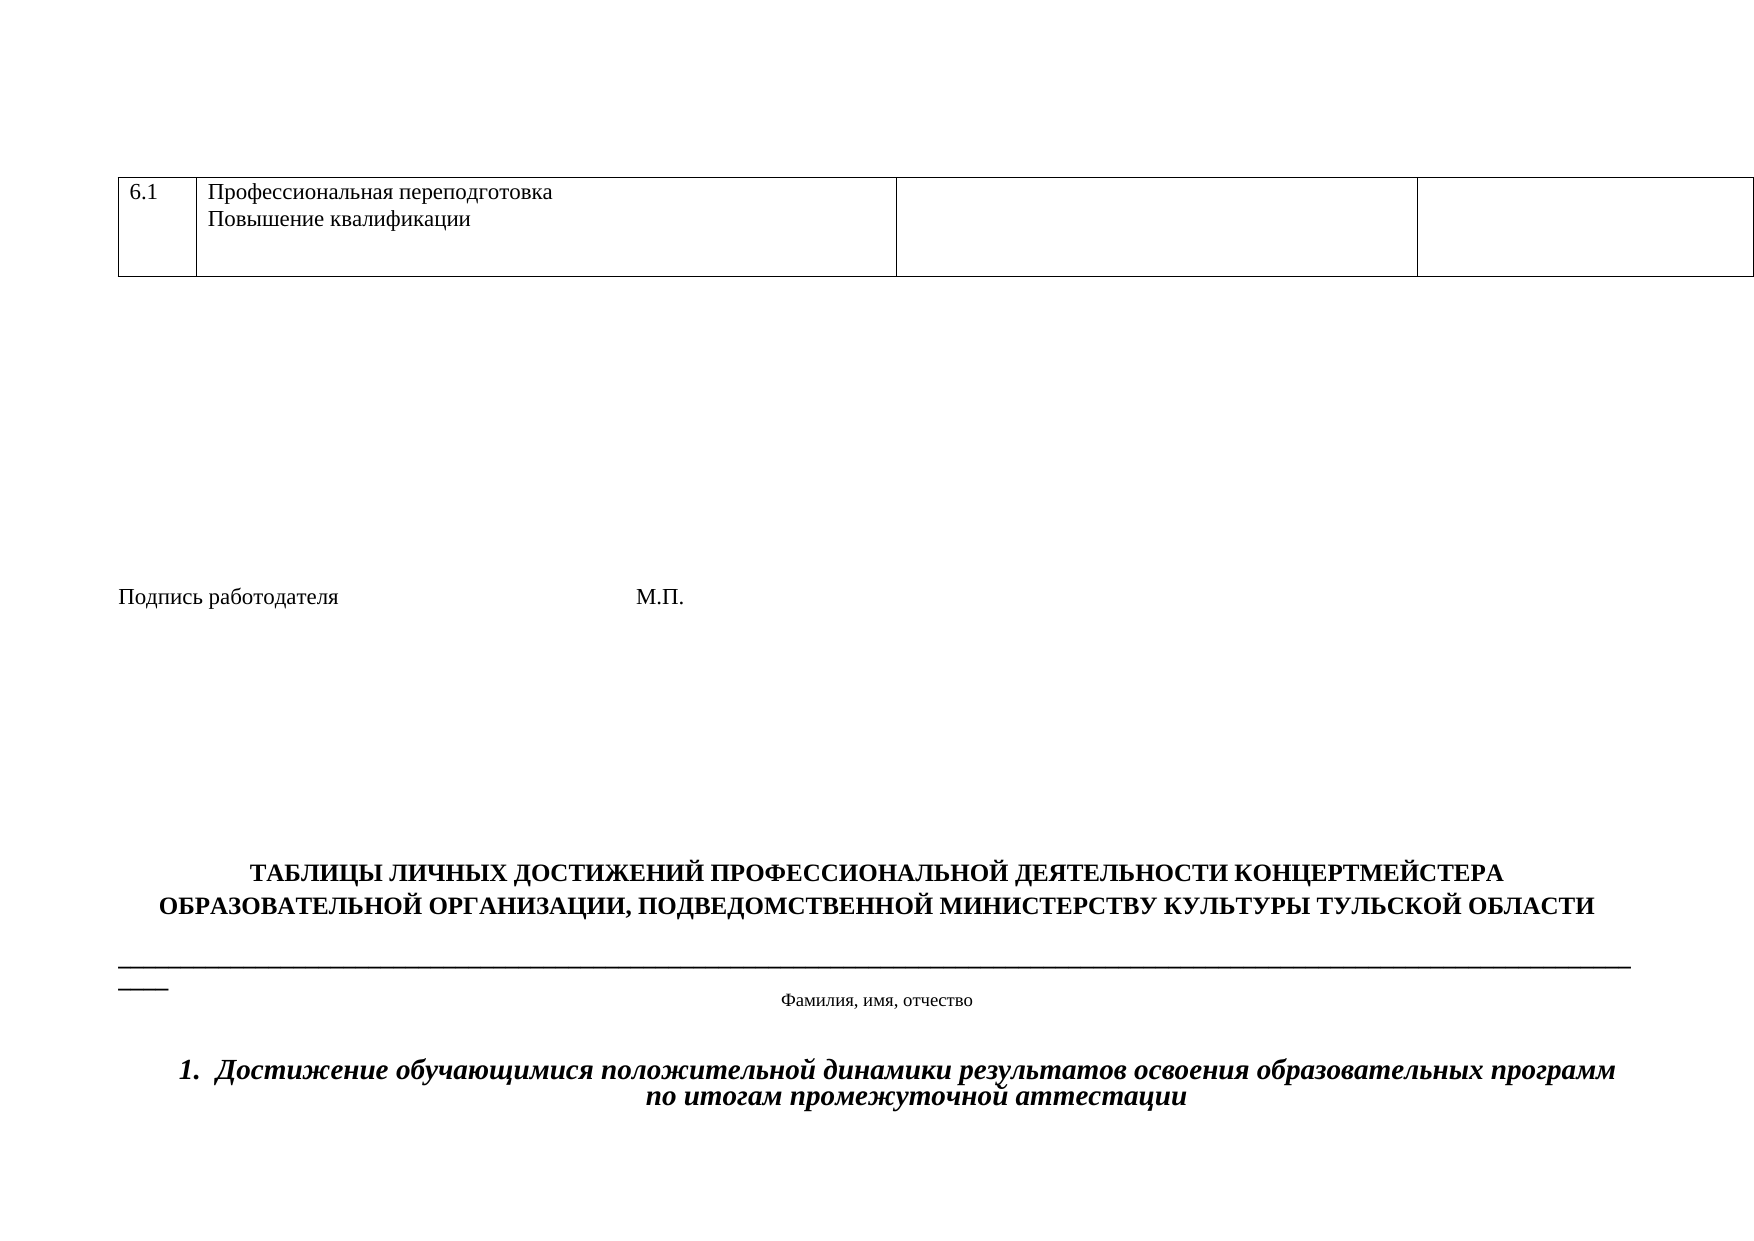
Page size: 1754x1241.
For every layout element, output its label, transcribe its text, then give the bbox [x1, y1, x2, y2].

table_cell Профессиональная переподготовка Повышение квалификации [197, 178, 896, 276]
table_cell [1418, 178, 1753, 276]
table_cell 6.1 [119, 178, 196, 276]
table_cell [897, 178, 1417, 276]
text _____________________________________________________________________________________________________________________________ [118, 947, 1636, 993]
text Таблицы личных достижений профессиональной деятельности концертмейстера образовательной организации, подведомственной министерству культуры Тульской области [118, 858, 1636, 920]
list Достижение обучающимися положительной динамики результатов освоения образовательных программ по итогам промежуточной аттестации [162, 1058, 1636, 1112]
text Подпись работодателя М.П. [118, 583, 1636, 610]
text Фамилия, имя, отчество [118, 993, 1636, 1010]
